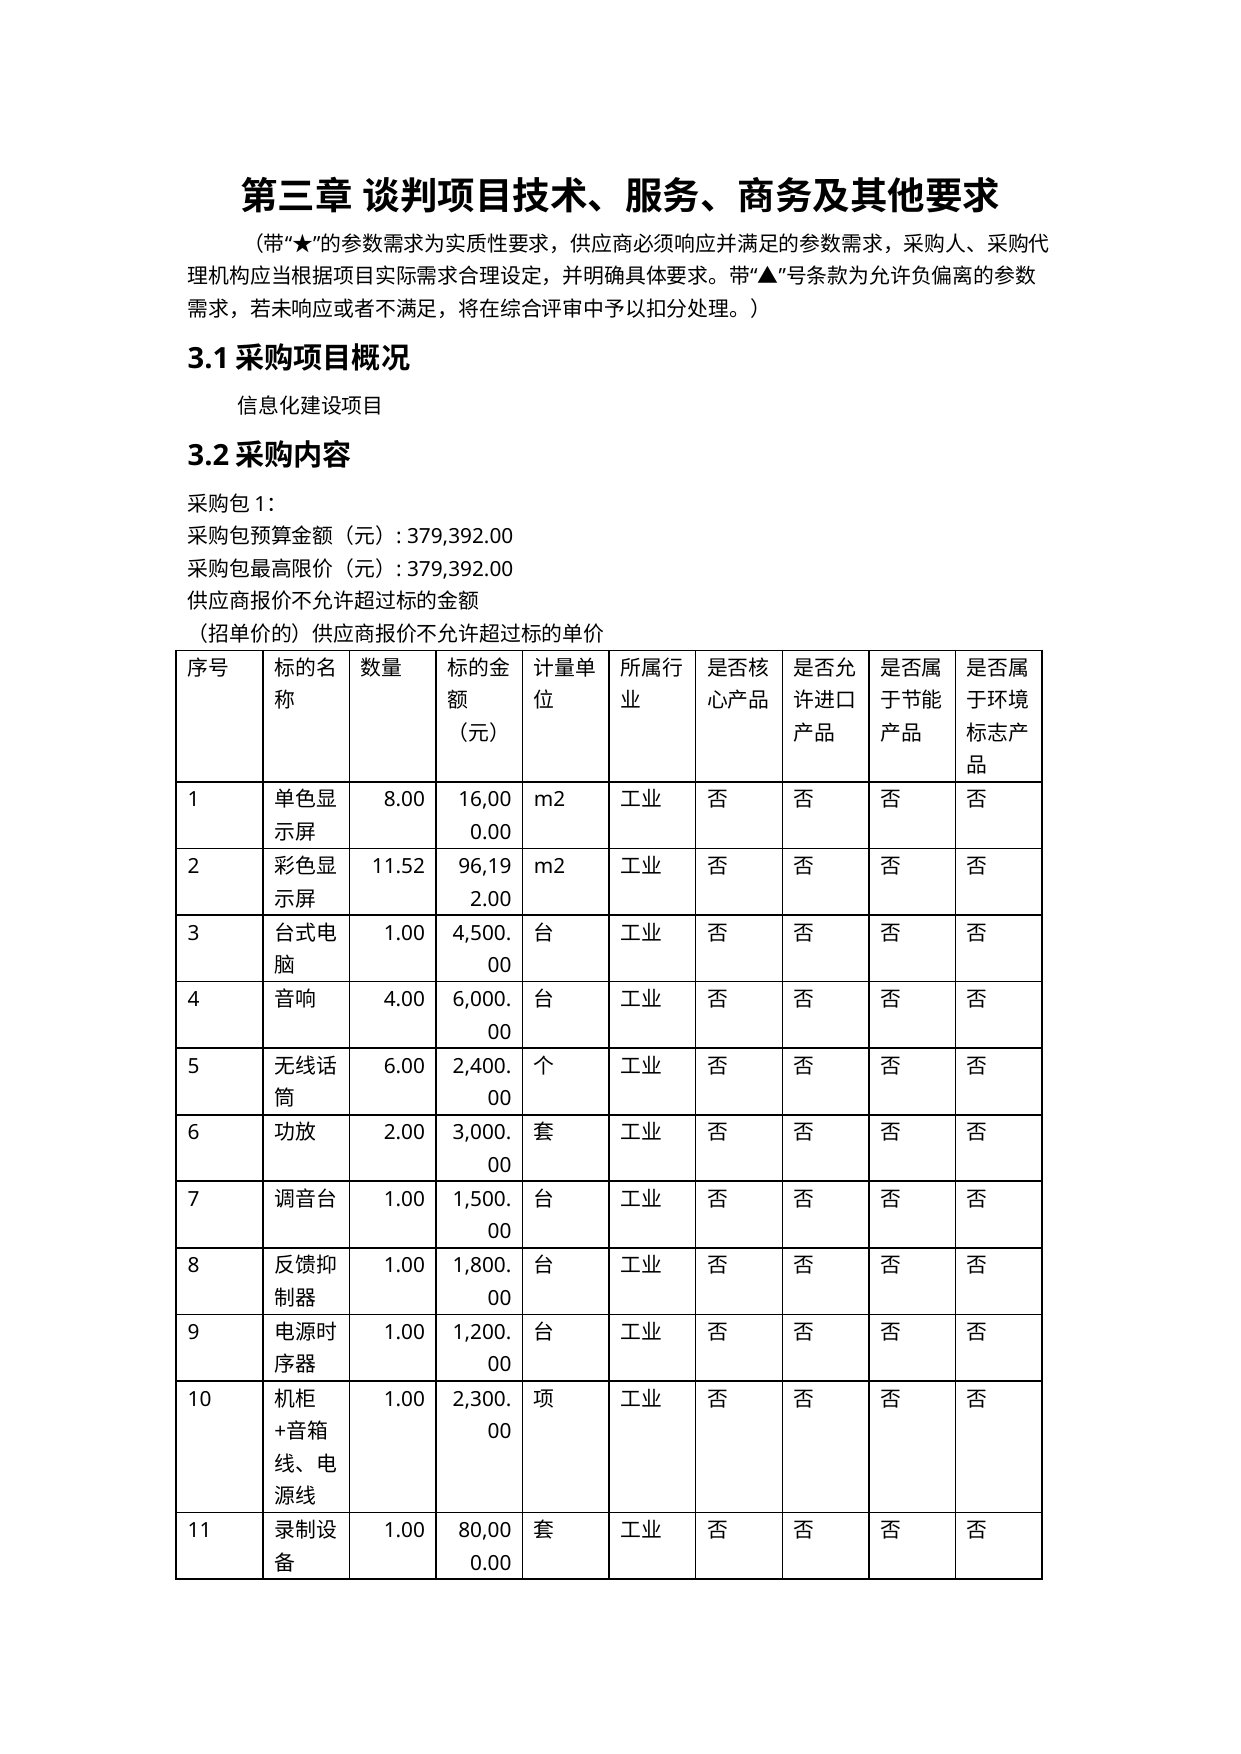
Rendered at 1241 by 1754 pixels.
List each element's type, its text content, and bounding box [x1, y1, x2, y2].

table_cell 台式电脑 [264, 916, 349, 981]
table_header 是否核心产品 [696, 651, 782, 781]
table_cell 11 [177, 1513, 262, 1578]
table_cell 11.52 [350, 849, 435, 914]
table_cell 否 [696, 1049, 782, 1114]
table_cell 否 [956, 1116, 1041, 1180]
table_cell 1,800.00 [437, 1249, 522, 1313]
table_cell 否 [783, 1315, 868, 1380]
table_cell 工业 [610, 783, 695, 848]
table_cell 否 [870, 982, 955, 1047]
table_cell 3 [177, 916, 262, 981]
table_cell 1,200.00 [437, 1315, 522, 1380]
table_cell 5 [177, 1049, 262, 1114]
table_header 序号 [177, 651, 262, 781]
table_cell 6.00 [350, 1049, 435, 1114]
table_header 是否属于环境标志产品 [956, 651, 1041, 781]
table_cell 否 [696, 916, 782, 981]
table_cell 否 [956, 1182, 1041, 1247]
table_cell 工业 [610, 1315, 695, 1380]
table_cell 8.00 [350, 783, 435, 848]
table_cell 1 [177, 783, 262, 848]
table_cell 4 [177, 982, 262, 1047]
table_cell 否 [696, 849, 782, 914]
table_cell 反馈抑制器 [264, 1249, 349, 1313]
table_cell 否 [956, 916, 1041, 981]
table_cell 否 [870, 783, 955, 848]
table_cell 台 [523, 1182, 608, 1247]
table_cell 否 [783, 1182, 868, 1247]
table_cell 否 [696, 1116, 782, 1180]
table_cell 台 [523, 1249, 608, 1313]
table_cell 2.00 [350, 1116, 435, 1180]
table_cell 否 [783, 916, 868, 981]
table_cell 8 [177, 1249, 262, 1313]
table_cell 1.00 [350, 916, 435, 981]
table_cell 否 [870, 1249, 955, 1313]
text 第三章 谈判项目技术、服务、商务及其他要求 [187, 162, 1053, 227]
text 采购包最高限价（元）: 379,392.00 [187, 552, 1053, 584]
table_cell 电源时序器 [264, 1315, 349, 1380]
table_cell 否 [870, 1513, 955, 1578]
table_cell 否 [783, 1249, 868, 1313]
table_header 是否属于节能产品 [870, 651, 955, 781]
table_cell 工业 [610, 1249, 695, 1313]
table_cell 否 [783, 1116, 868, 1180]
table_cell 套 [523, 1513, 608, 1578]
table_cell 否 [956, 1513, 1041, 1578]
table_header 标的名称 [264, 651, 349, 781]
table_cell 否 [956, 1049, 1041, 1114]
table_cell 否 [696, 1513, 782, 1578]
table_cell 台 [523, 916, 608, 981]
table_cell 工业 [610, 1049, 695, 1114]
table_cell 否 [696, 1382, 782, 1512]
table_header 标的金额 （元） [437, 651, 522, 781]
table_cell 否 [783, 1049, 868, 1114]
table_cell 10 [177, 1382, 262, 1512]
table_cell 否 [783, 1382, 868, 1512]
table_cell 单色显示屏 [264, 783, 349, 848]
text （招单价的）供应商报价不允许超过标的单价 [187, 617, 1053, 649]
table_cell 4.00 [350, 982, 435, 1047]
table_cell 2,400.00 [437, 1049, 522, 1114]
table_cell 功放 [264, 1116, 349, 1180]
text 信息化建设项目 [187, 389, 1053, 422]
table_cell 否 [870, 1382, 955, 1512]
table_cell 1.00 [350, 1382, 435, 1512]
table_cell 否 [783, 783, 868, 848]
table_cell 否 [956, 849, 1041, 914]
table_cell 2 [177, 849, 262, 914]
text 3.2采购内容 [187, 422, 1053, 487]
table_cell 调音台 [264, 1182, 349, 1247]
table_cell 否 [783, 849, 868, 914]
table_cell 否 [956, 1315, 1041, 1380]
table_cell 工业 [610, 1116, 695, 1180]
table_cell 4,500.00 [437, 916, 522, 981]
table_header 所属行业 [610, 651, 695, 781]
table_cell 否 [696, 1315, 782, 1380]
table_cell 否 [783, 1513, 868, 1578]
table_cell 否 [696, 783, 782, 848]
text （带“★”的参数需求为实质性要求，供应商必须响应并满足的参数需求，采购人、采购代理机构应当根据项目实际需求合理设定，并明确具体要求。带“▲”号条款为允许负偏离的参数需求，若未响应或者不满足，将在综合评审中予以扣分处理。） [187, 227, 1053, 324]
table_cell 否 [870, 1116, 955, 1180]
table_cell 16,000.00 [437, 783, 522, 848]
table_cell 否 [956, 982, 1041, 1047]
table_cell 个 [523, 1049, 608, 1114]
table_cell 彩色显示屏 [264, 849, 349, 914]
table_cell 工业 [610, 849, 695, 914]
table_cell 否 [696, 1249, 782, 1313]
table_cell 否 [696, 982, 782, 1047]
table_cell 否 [870, 1315, 955, 1380]
table_cell 1.00 [350, 1182, 435, 1247]
table_header 计量单位 [523, 651, 608, 781]
table_cell 工业 [610, 916, 695, 981]
table_cell 1.00 [350, 1513, 435, 1578]
table_cell 否 [870, 916, 955, 981]
table_cell 工业 [610, 1182, 695, 1247]
table_cell 套 [523, 1116, 608, 1180]
table_cell 1.00 [350, 1315, 435, 1380]
text 3.1采购项目概况 [187, 324, 1053, 389]
table_cell 1.00 [350, 1249, 435, 1313]
text 采购包1： [187, 487, 1053, 519]
table_cell 6,000.00 [437, 982, 522, 1047]
table_cell 否 [696, 1182, 782, 1247]
table_cell 2,300.00 [437, 1382, 522, 1512]
table_cell 无线话筒 [264, 1049, 349, 1114]
table_cell 96,192.00 [437, 849, 522, 914]
table_header 数量 [350, 651, 435, 781]
table_cell 项 [523, 1382, 608, 1512]
table_cell 否 [870, 1049, 955, 1114]
table_cell 7 [177, 1182, 262, 1247]
table_cell 录制设备 [264, 1513, 349, 1578]
table_cell 台 [523, 982, 608, 1047]
table_cell m2 [523, 849, 608, 914]
table_cell 80,000.00 [437, 1513, 522, 1578]
table_cell 机柜+音箱线、电源线 [264, 1382, 349, 1512]
text 采购包预算金额（元）: 379,392.00 [187, 519, 1053, 552]
table_cell 否 [956, 1382, 1041, 1512]
table_cell 音响 [264, 982, 349, 1047]
table_cell 工业 [610, 1513, 695, 1578]
table_cell 台 [523, 1315, 608, 1380]
table_cell m2 [523, 783, 608, 848]
text 供应商报价不允许超过标的金额 [187, 584, 1053, 617]
table_cell 1,500.00 [437, 1182, 522, 1247]
table_cell 3,000.00 [437, 1116, 522, 1180]
table_cell 工业 [610, 982, 695, 1047]
table_cell 9 [177, 1315, 262, 1380]
table_cell 6 [177, 1116, 262, 1180]
table_cell 否 [956, 1249, 1041, 1313]
table_cell 工业 [610, 1382, 695, 1512]
table_cell 否 [783, 982, 868, 1047]
table_cell 否 [956, 783, 1041, 848]
table_cell 否 [870, 849, 955, 914]
table_header 是否允许进口产品 [783, 651, 868, 781]
table_cell 否 [870, 1182, 955, 1247]
